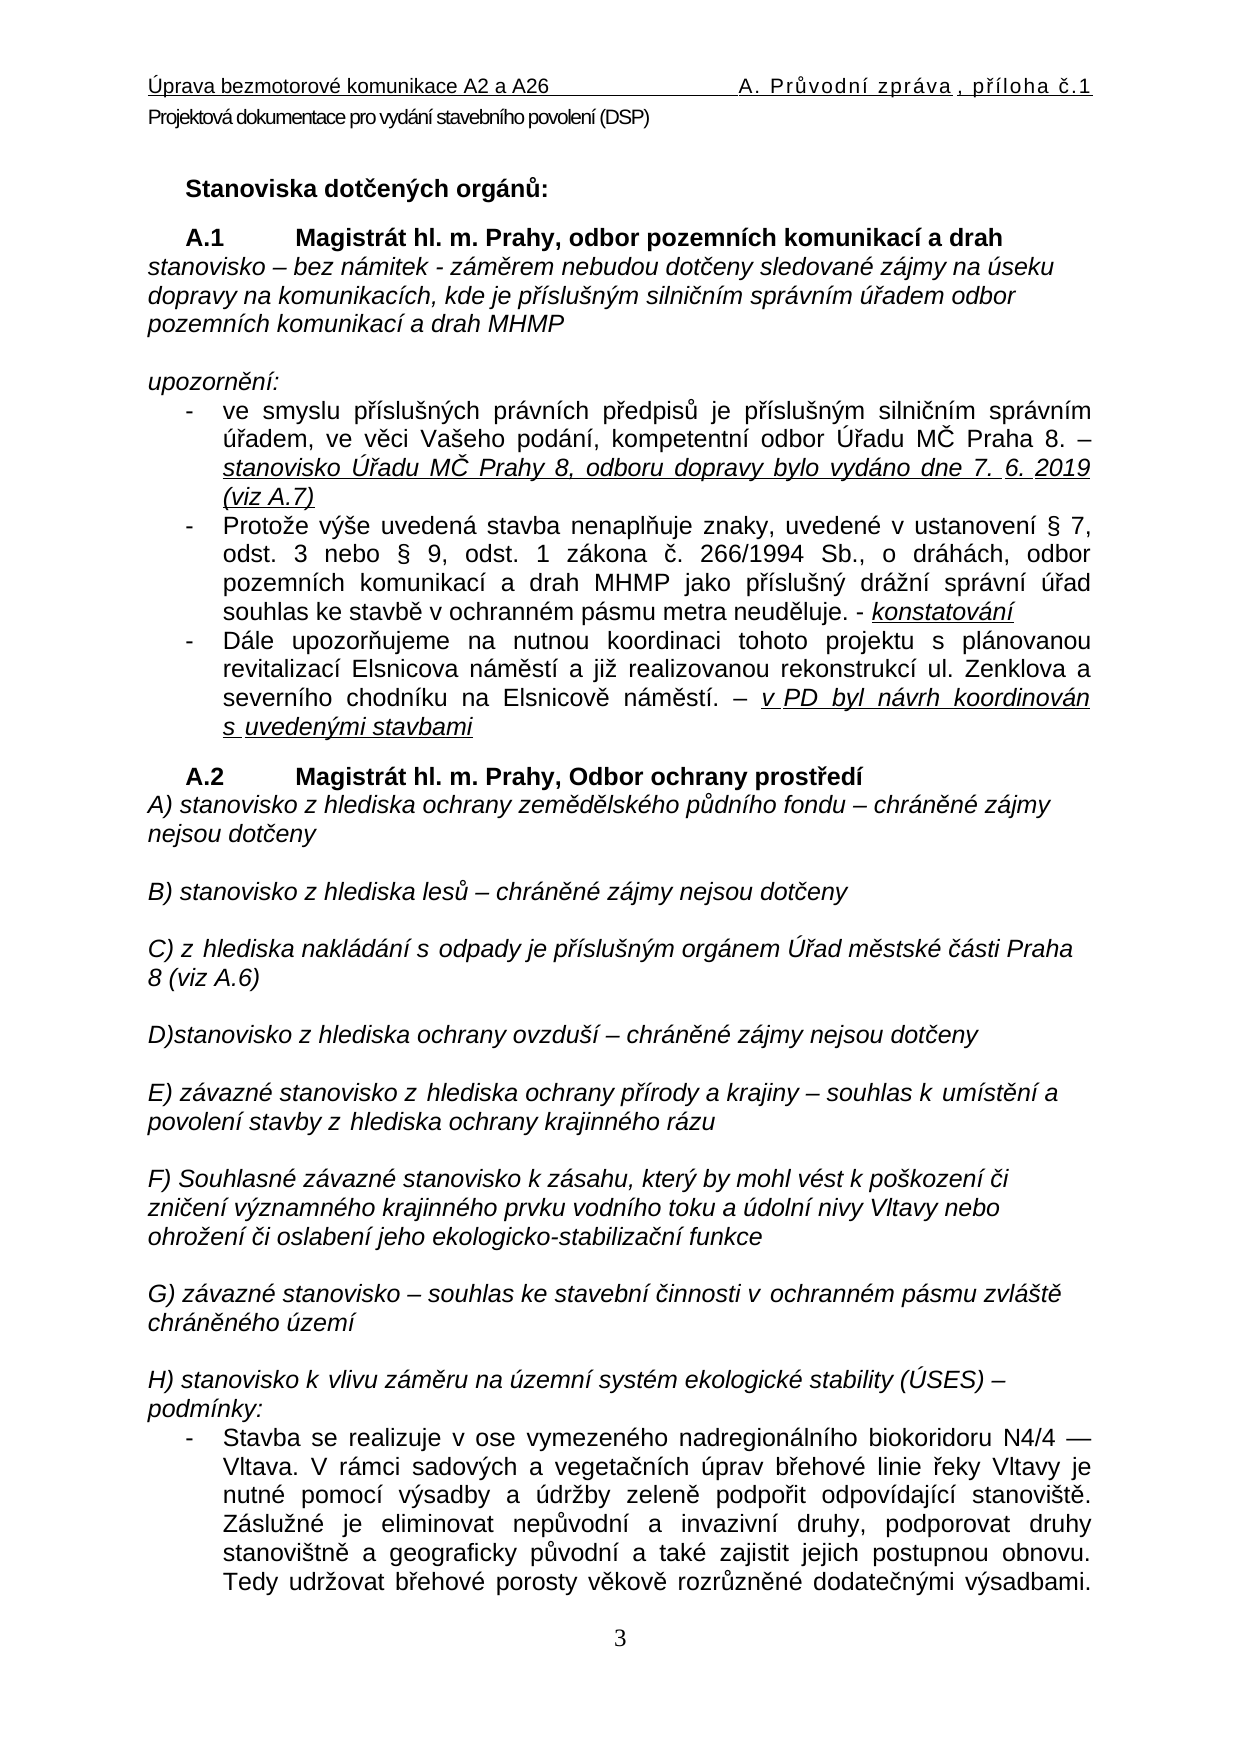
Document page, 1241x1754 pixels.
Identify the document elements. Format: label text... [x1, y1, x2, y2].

text Magistrát hl. m. Prahy, odbor pozemních komunikací a drah [185, 223, 1093, 252]
text G) závazné stanovisko – souhlas ke stavební činnosti v ochranném pásmu zvláště chráněného území [148, 1279, 1093, 1337]
list Stanoviska dotčených orgánů: [185, 174, 1093, 202]
text C) z hlediska nakládání s odpady je příslušným orgánem Úřad městské části Praha 8 (viz A.6) [148, 934, 1093, 992]
text ve smyslu příslušných právních předpisů je příslušným silničním správním úřadem, ve věci Vašeho podání, kompetentní odbor Úřadu MČ Praha 8. – stanovisko Úřadu MČ Prahy 8, odboru dopravy bylo vydáno dne 7. 6. 2019 (viz A.7) [185, 396, 1093, 511]
text F) Souhlasné závazné stanovisko k zásahu, který by mohl vést k poškození či zničení významného krajinného prvku vodního toku a údolní nivy Vltavy nebo ohrožení či oslabení jeho ekologicko-stabilizační funkce [148, 1164, 1093, 1250]
text E) závazné stanovisko z hlediska ochrany přírody a krajiny – souhlas k umístění a povolení stavby z hlediska ochrany krajinného rázu [148, 1078, 1093, 1135]
text H) stanovisko k vlivu záměru na územní systém ekologické stability (ÚSES) – podmínky: [148, 1365, 1093, 1423]
text B) stanovisko z hlediska lesů – chráněné zájmy nejsou dotčeny [148, 877, 1093, 905]
text upozornění: [148, 367, 1093, 396]
text stanovisko – bez námitek - záměrem nebudou dotčeny sledované zájmy na úseku dopravy na komunikacích, kde je příslušným silničním správním úřadem odbor pozemních komunikací a drah MHMP [148, 252, 1093, 338]
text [185, 1423, 1093, 1595]
text D)stanovisko z hlediska ochrany ovzduší – chráněné zájmy nejsou dotčeny [148, 1020, 1093, 1049]
text Protože výše uvedená stavba nenaplňuje znaky, uvedené v ustanovení § 7, odst. 3 nebo § 9, odst. 1 zákona č. 266/1994 Sb., o dráhách, odbor pozemních komunikací a drah MHMP jako příslušný drážní správní úřad souhlas ke stavbě v ochranném pásmu metra neuděluje. - konstatování [185, 511, 1093, 626]
text Magistrát hl. m. Prahy, Odbor ochrany prostředí [185, 762, 1093, 790]
text Dále upozorňujeme na nutnou koordinaci tohoto projektu s plánovanou revitalizací Elsnicova náměstí a již realizovanou rekonstrukcí ul. Zenklova a severního chodníku na Elsnicově náměstí. – v PD byl návrh koordinován s uvedenými stavbami [185, 626, 1093, 741]
text A) stanovisko z hlediska ochrany zemědělského půdního fondu – chráněné zájmy nejsou dotčeny [148, 790, 1093, 848]
